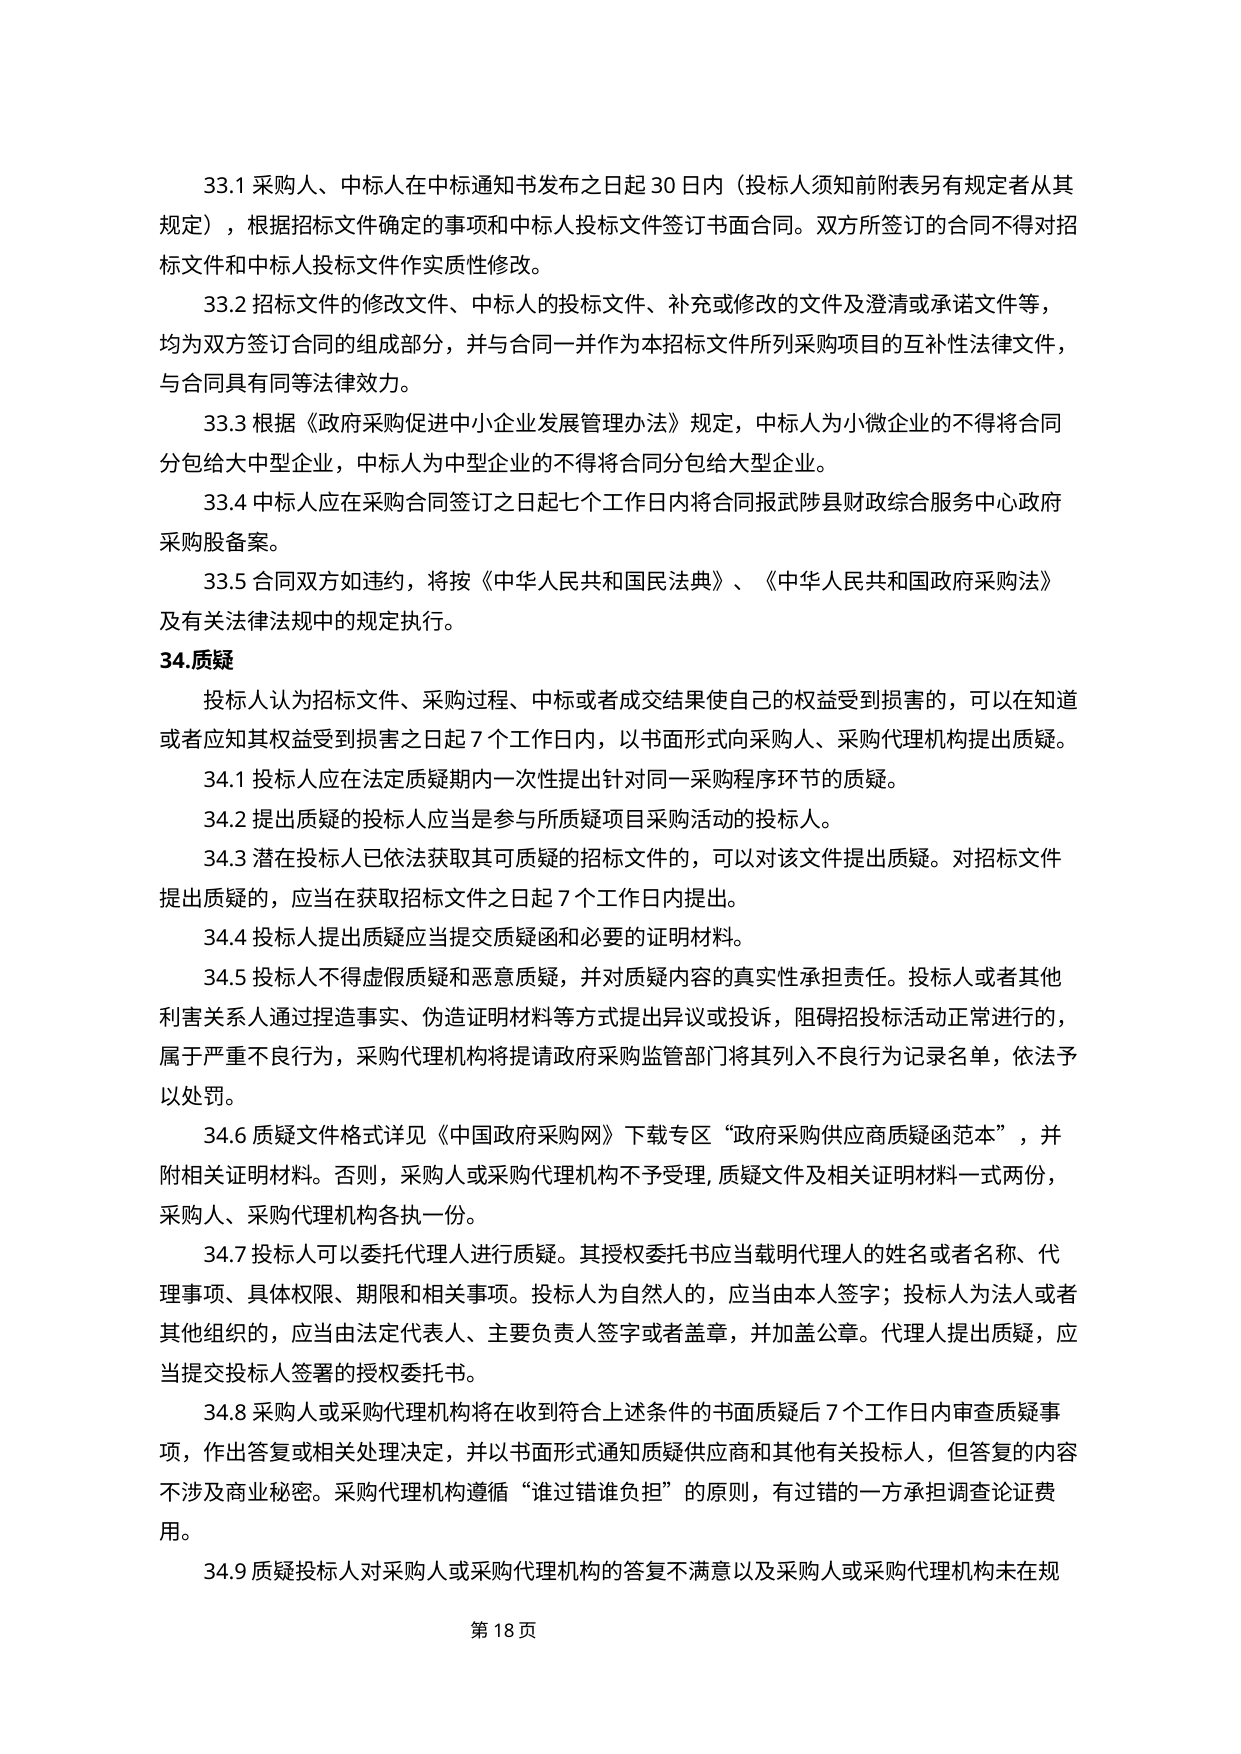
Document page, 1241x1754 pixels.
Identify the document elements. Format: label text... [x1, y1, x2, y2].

text 33.2 招标文件的修改文件、中标人的投标文件、补充或修改的文件及澄清或承诺文件等，均为双方签订合同的组成部分，并与合同一并作为本招标文件所列采购项目的互补性法律文件，与合同具有同等法律效力。 [159, 283, 1081, 402]
text 33.1 采购人、中标人在中标通知书发布之日起30日内（投标人须知前附表另有规定者从其规定），根据招标文件确定的事项和中标人投标文件签订书面合同。双方所签订的合同不得对招标文件和中标人投标文件作实质性修改。 [159, 164, 1081, 283]
text 34.7投标人可以委托代理人进行质疑。其授权委托书应当载明代理人的姓名或者名称、代理事项、具体权限、期限和相关事项。投标人为自然人的，应当由本人签字；投标人为法人或者其他组织的，应当由法定代表人、主要负责人签字或者盖章，并加盖公章。代理人提出质疑，应当提交投标人签署的授权委托书。 [159, 1233, 1081, 1392]
text 34.8 采购人或采购代理机构将在收到符合上述条件的书面质疑后7个工作日内审查质疑事项，作出答复或相关处理决定，并以书面形式通知质疑供应商和其他有关投标人，但答复的内容不涉及商业秘密。采购代理机构遵循“谁过错谁负担”的原则，有过错的一方承担调查论证费用。 [159, 1392, 1081, 1550]
text 33.5 合同双方如违约，将按《中华人民共和国民法典》、《中华人民共和国政府采购法》及有关法律法规中的规定执行。 [159, 560, 1081, 639]
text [159, 1550, 1081, 1589]
text 投标人认为招标文件、采购过程、中标或者成交结果使自己的权益受到损害的，可以在知道或者应知其权益受到损害之日起7个工作日内，以书面形式向采购人、采购代理机构提出质疑。 [159, 679, 1081, 758]
text 34.5 投标人不得虚假质疑和恶意质疑，并对质疑内容的真实性承担责任。投标人或者其他利害关系人通过捏造事实、伪造证明材料等方式提出异议或投诉，阻碍招投标活动正常进行的，属于严重不良行为，采购代理机构将提请政府采购监管部门将其列入不良行为记录名单，依法予以处罚。 [159, 956, 1081, 1114]
text 34.3 潜在投标人已依法获取其可质疑的招标文件的，可以对该文件提出质疑。对招标文件提出质疑的，应当在获取招标文件之日起7个工作日内提出。 [159, 837, 1081, 917]
text 34.1 投标人应在法定质疑期内一次性提出针对同一采购程序环节的质疑。 [159, 758, 1081, 798]
text 33.4 中标人应在采购合同签订之日起七个工作日内将合同报武陟县财政综合服务中心政府采购股备案。 [159, 481, 1081, 560]
text 33.3 根据《政府采购促进中小企业发展管理办法》规定，中标人为小微企业的不得将合同分包给大中型企业，中标人为中型企业的不得将合同分包给大型企业。 [159, 402, 1081, 481]
list 质疑 [159, 639, 1081, 679]
text 34.6 质疑文件格式详见《中国政府采购网》下载专区“政府采购供应商质疑函范本”，并附相关证明材料。否则，采购人或采购代理机构不予受理, 质疑文件及相关证明材料一式两份，采购人、采购代理机构各执一份。 [159, 1114, 1081, 1233]
text 34.4 投标人提出质疑应当提交质疑函和必要的证明材料。 [159, 917, 1081, 956]
text 34.2 提出质疑的投标人应当是参与所质疑项目采购活动的投标人。 [159, 798, 1081, 837]
